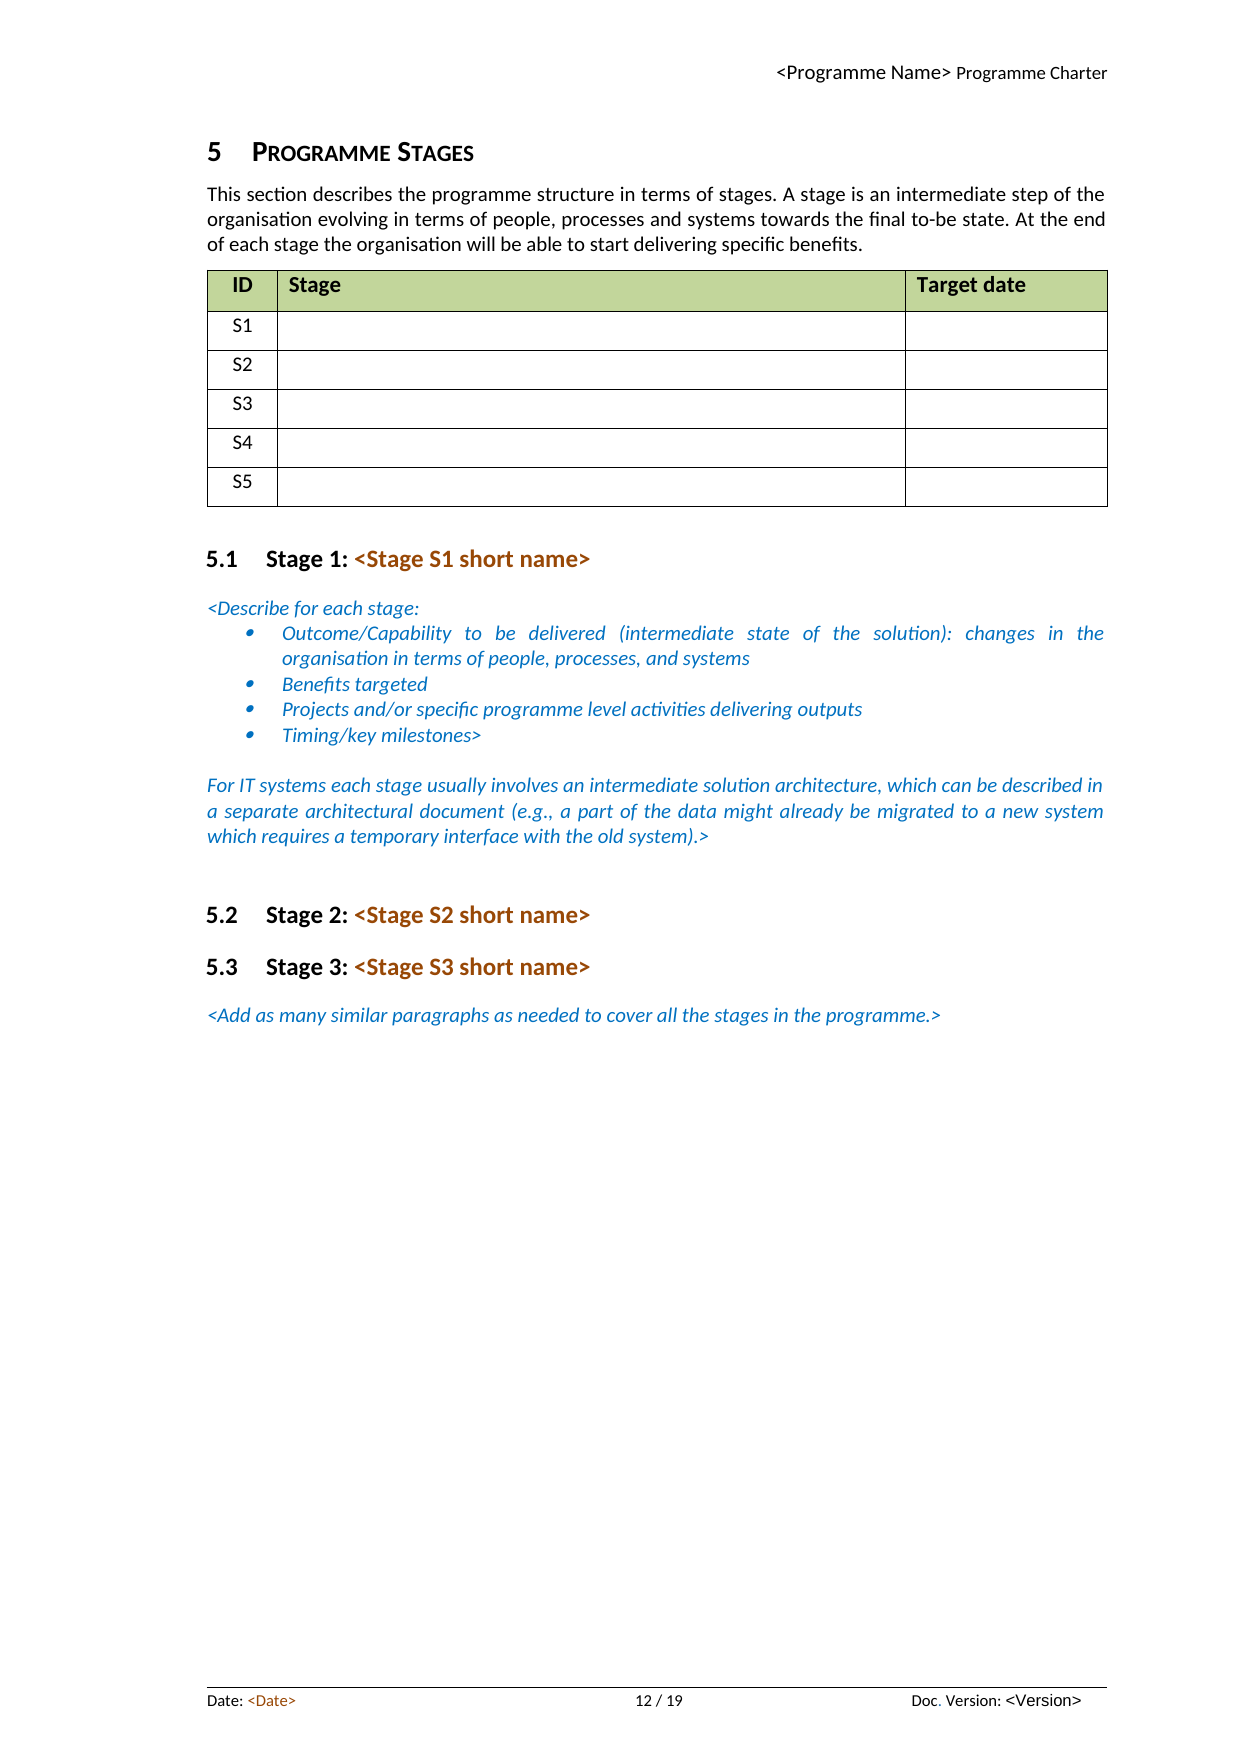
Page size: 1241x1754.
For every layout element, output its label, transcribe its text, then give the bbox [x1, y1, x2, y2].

subtitle Stage 2: <Stage S2 short name> [206, 899, 1107, 930]
table_cell S5 [208, 468, 277, 506]
table_header ID [208, 271, 277, 311]
table_header Stage [278, 271, 905, 311]
subtitle Stage 3: <Stage S3 short name> [206, 951, 1107, 981]
table_header Target date [906, 271, 1107, 311]
subtitle Stage 1: <Stage S1 short name> [206, 543, 1107, 574]
table_cell [906, 312, 1107, 350]
table_cell S4 [208, 429, 277, 467]
table_cell [278, 312, 905, 350]
table_cell [906, 390, 1107, 428]
table_cell S2 [208, 351, 277, 389]
list Outcome/Capability to be delivered (intermediate state of the solution): changes in the organisation in terms of people, processes, and systems [244, 620, 1107, 671]
table_cell [906, 468, 1107, 506]
table_cell [278, 351, 905, 389]
table_cell S3 [208, 390, 277, 428]
text <Add as many similar paragraphs as needed to cover all the stages in the programme.> [207, 1002, 1107, 1027]
table_cell [906, 429, 1107, 467]
text <Describe for each stage: [207, 595, 1107, 620]
list Projects and/or specific programme level activities delivering outputs [244, 696, 1107, 722]
list Benefits targeted [244, 671, 1107, 696]
text For IT systems each stage usually involves an intermediate solution architecture, which can be described in a separate architectural document (e.g., a part of the data might already be migrated to a new system which requires a temporary interface with the old system).> [207, 773, 1107, 849]
table_cell [906, 351, 1107, 389]
list Timing/key milestones> [244, 722, 1107, 747]
table_cell S1 [208, 312, 277, 350]
table_cell [278, 429, 905, 467]
subtitle Programme Stages [207, 133, 1107, 168]
text This section describes the programme structure in terms of stages. A stage is an intermediate step of the organisation evolving in terms of people, processes and systems towards the final to-be state. At the end of each stage the organisation will be able to start delivering specific benefits. [207, 181, 1107, 257]
table_cell [278, 468, 905, 506]
table_cell [278, 390, 905, 428]
